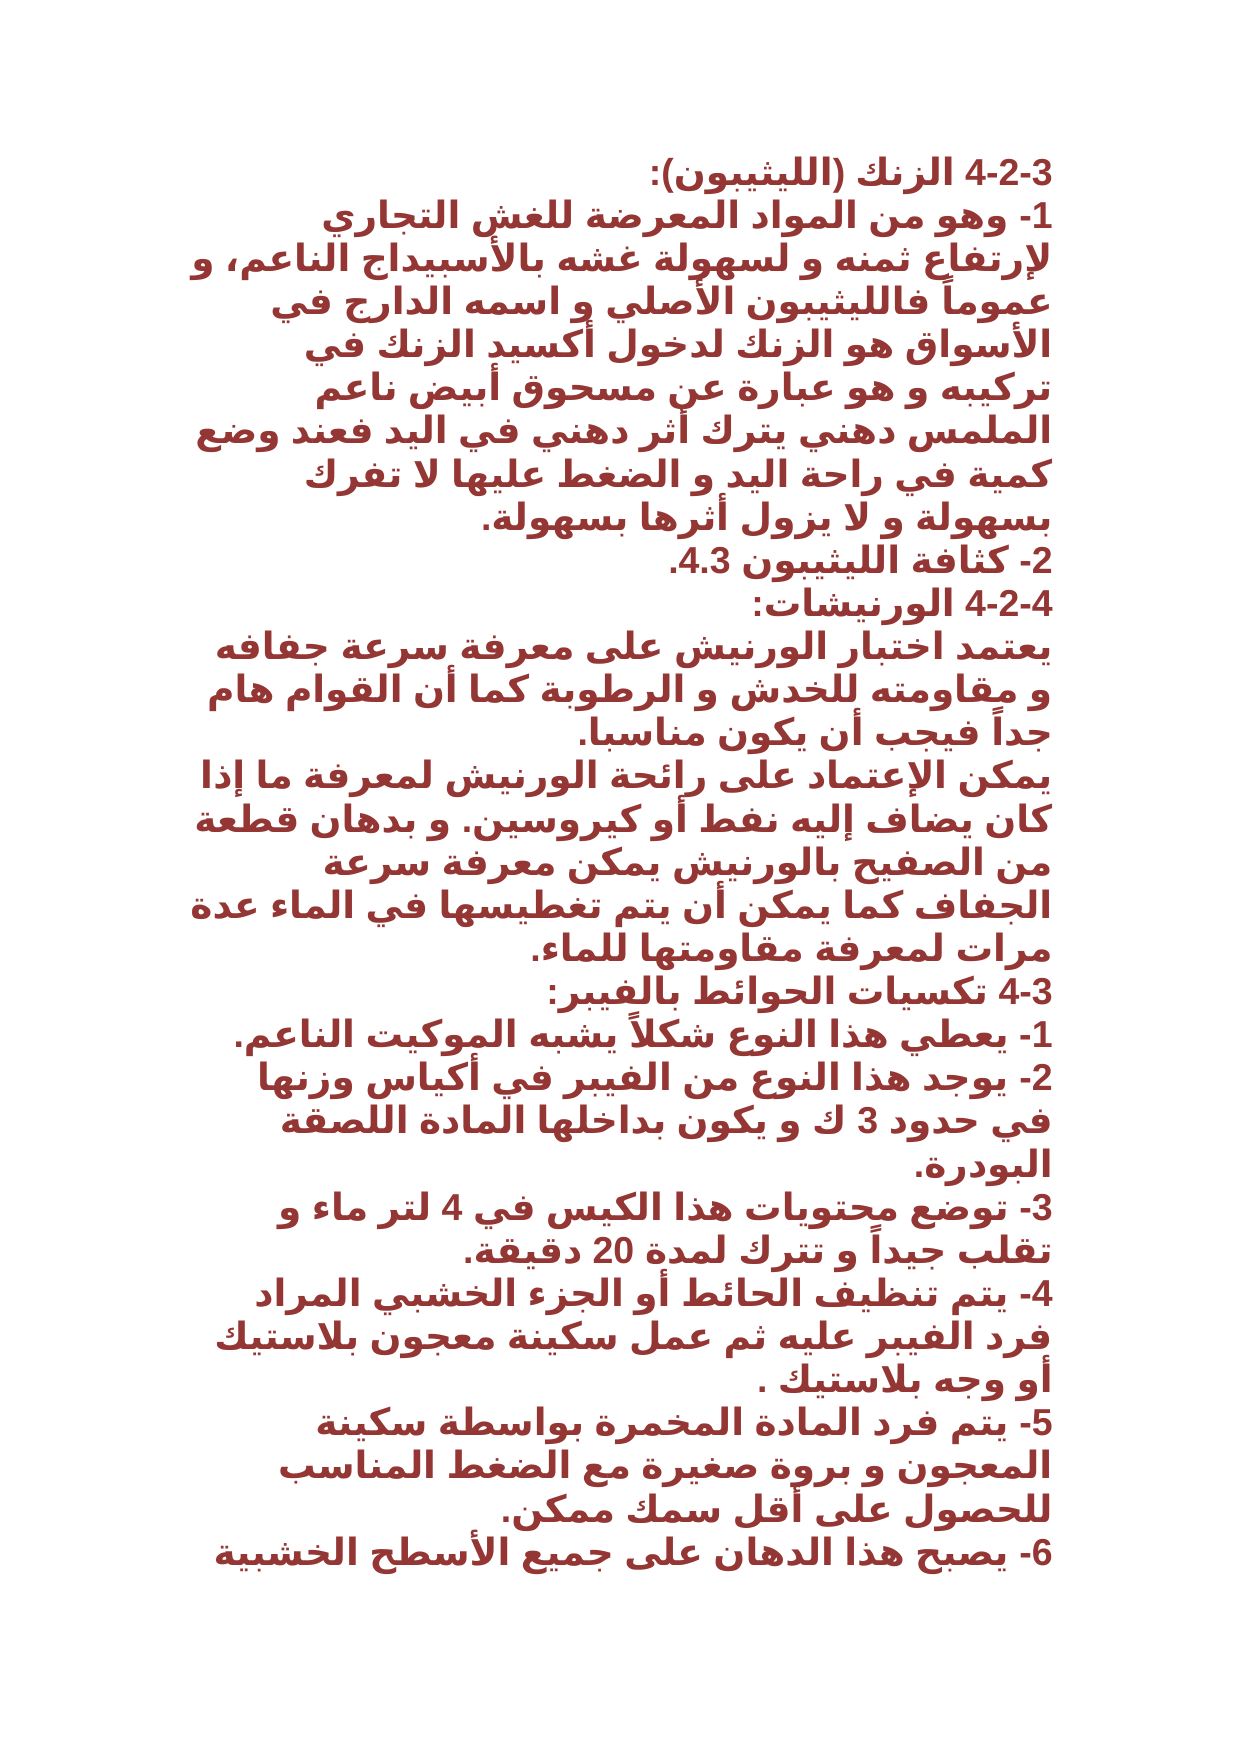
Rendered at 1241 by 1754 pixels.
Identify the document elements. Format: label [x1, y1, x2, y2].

text [187, 150, 1053, 1573]
